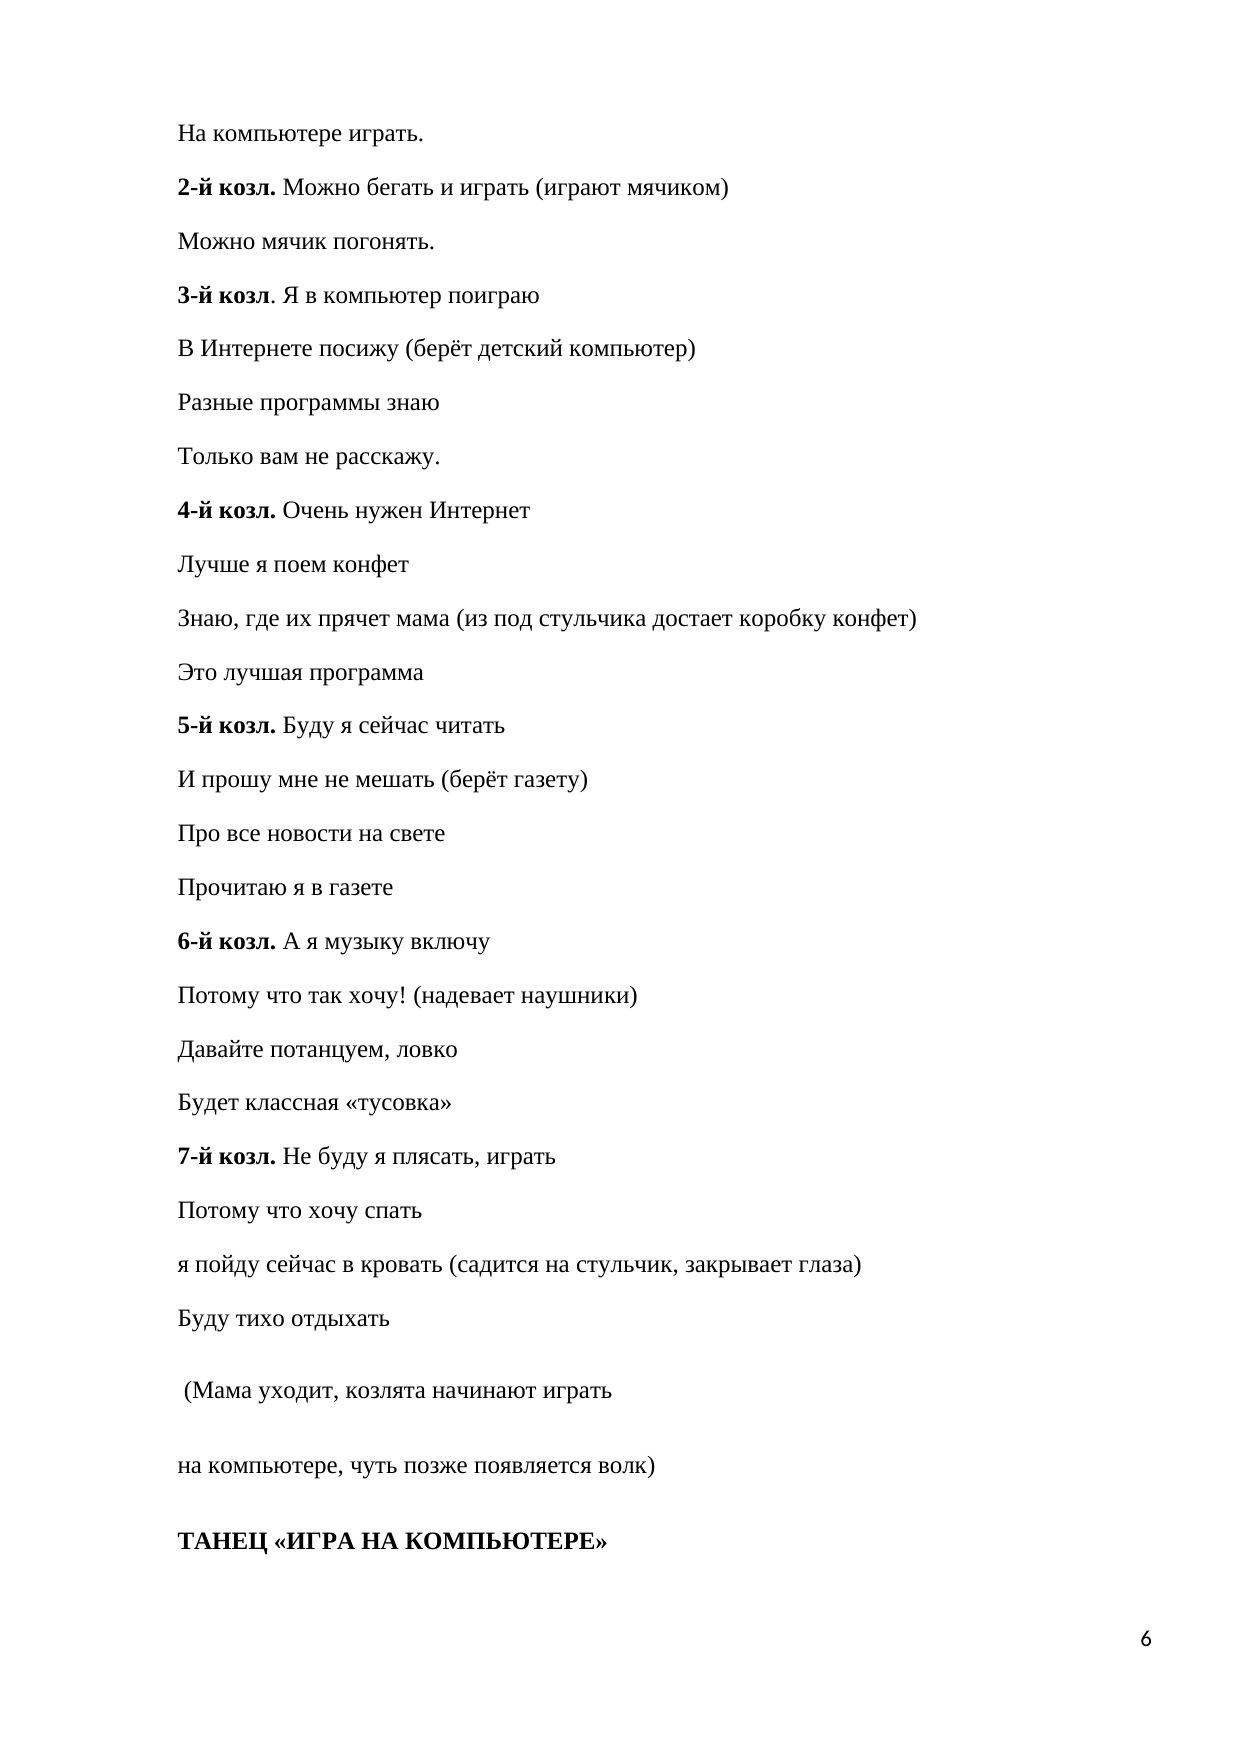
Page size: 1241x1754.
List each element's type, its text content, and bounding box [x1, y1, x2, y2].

text Потому что так хочу! (надевает наушники) [177, 980, 1152, 1008]
text (Мама уходит, козлята начинают играть [177, 1375, 1152, 1404]
text В Интернете посижу (берёт детский компьютер) [177, 333, 1152, 362]
text 5-й козл. Буду я сейчас читать [177, 711, 1152, 739]
text Прочитаю я в газете [177, 872, 1152, 901]
text 2-й козл. Можно бегать и играть (играют мячиком) [177, 172, 1152, 201]
text Будет классная «тусовка» [177, 1087, 1152, 1116]
text Разные программы знаю [177, 387, 1152, 416]
text 7-й козл. Не буду я плясать, играть [177, 1141, 1152, 1170]
text Только вам не расскажу. [177, 441, 1152, 470]
text Знаю, где их прячет мама (из под стульчика достает коробку конфет) [177, 603, 1152, 632]
text Буду тихо отдыхать [177, 1303, 1152, 1332]
text И прошу мне не мешать (берёт газету) [177, 764, 1152, 793]
text На компьютере играть. [177, 118, 1152, 147]
text Можно мячик погонять. [177, 226, 1152, 254]
text Про все новости на свете [177, 818, 1152, 847]
text ТАНЕЦ «ИГРА НА КОМПЬЮТЕРЕ» [177, 1526, 1152, 1555]
text Это лучшая программа [177, 657, 1152, 685]
text 4-й козл. Очень нужен Интернет [177, 495, 1152, 524]
text я пойду сейчас в кровать (садится на стульчик, закрывает глаза) [177, 1249, 1152, 1278]
text 6-й козл. А я музыку включу [177, 926, 1152, 955]
text Потому что хочу спать [177, 1195, 1152, 1224]
text 3-й козл. Я в компьютер поиграю [177, 280, 1152, 308]
text на компьютере, чуть позже появляется волк) [177, 1451, 1152, 1479]
text Лучше я поем конфет [177, 549, 1152, 578]
text Давайте потанцуем, ловко [177, 1034, 1152, 1062]
